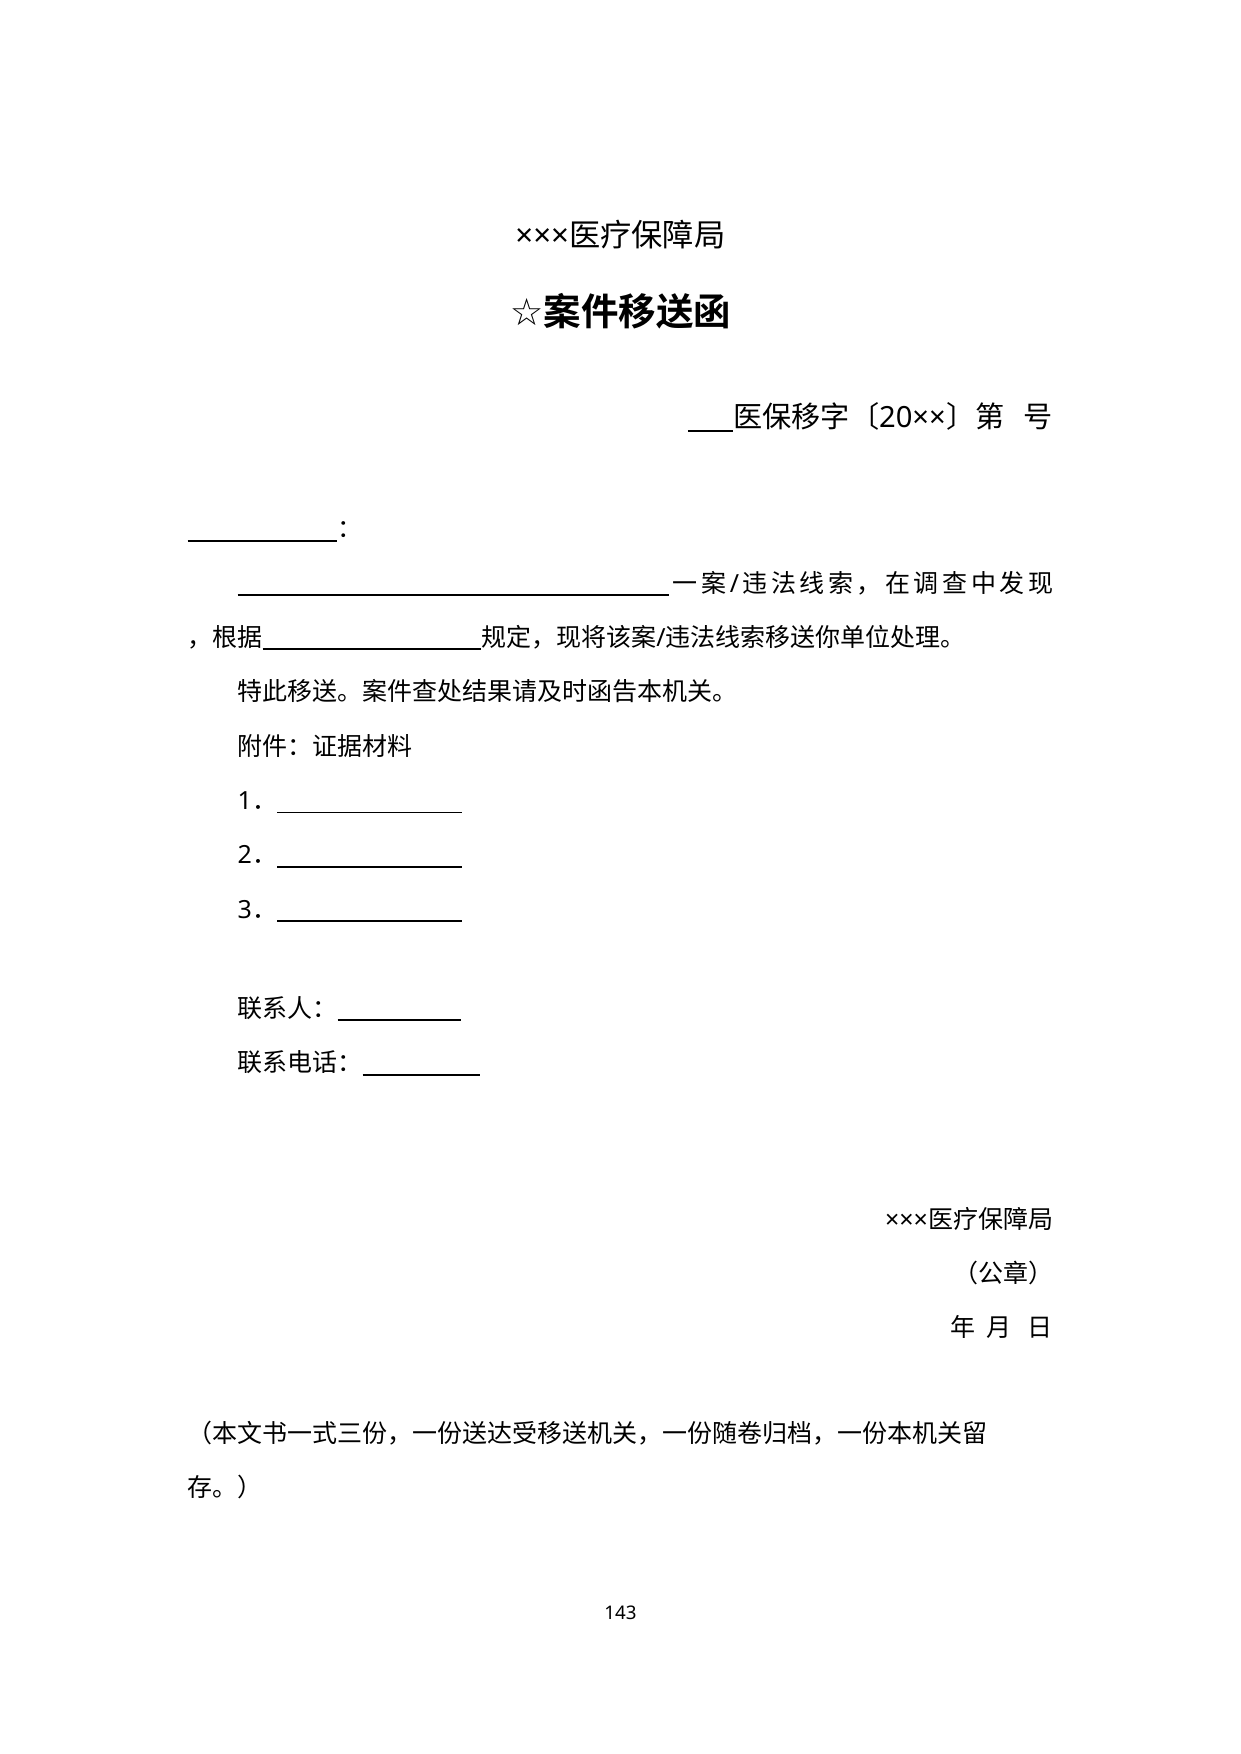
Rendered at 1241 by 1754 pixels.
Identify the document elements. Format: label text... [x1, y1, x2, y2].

text 特此移送。案件查处结果请及时函告本机关。 [187, 672, 1053, 708]
text 2． [187, 835, 1053, 871]
text ×××医疗保障局 [187, 1199, 1053, 1235]
text （公章） [187, 1253, 1053, 1290]
text （本文书一式三份，一份送达受移送机关，一份随卷归档，一份本机关留存。） [187, 1413, 1053, 1504]
text 联系电话： [187, 1043, 1050, 1079]
text ： [187, 509, 1053, 545]
text ×××医疗保障局 [187, 201, 1053, 257]
text ☆案件移送函 [187, 282, 1053, 337]
text 3． [187, 889, 1053, 926]
text 年 月 日 [187, 1308, 1053, 1344]
text 附件：证据材料 [187, 726, 1053, 762]
text 医保移字〔20××〕第 号 [187, 394, 1053, 436]
text 联系人： [187, 988, 1050, 1024]
text 一案/违法线索，在调查中发现 ，根据 规定，现将该案/违法线索移送你单位处理。 [187, 563, 1053, 654]
text 1． [187, 781, 1053, 817]
